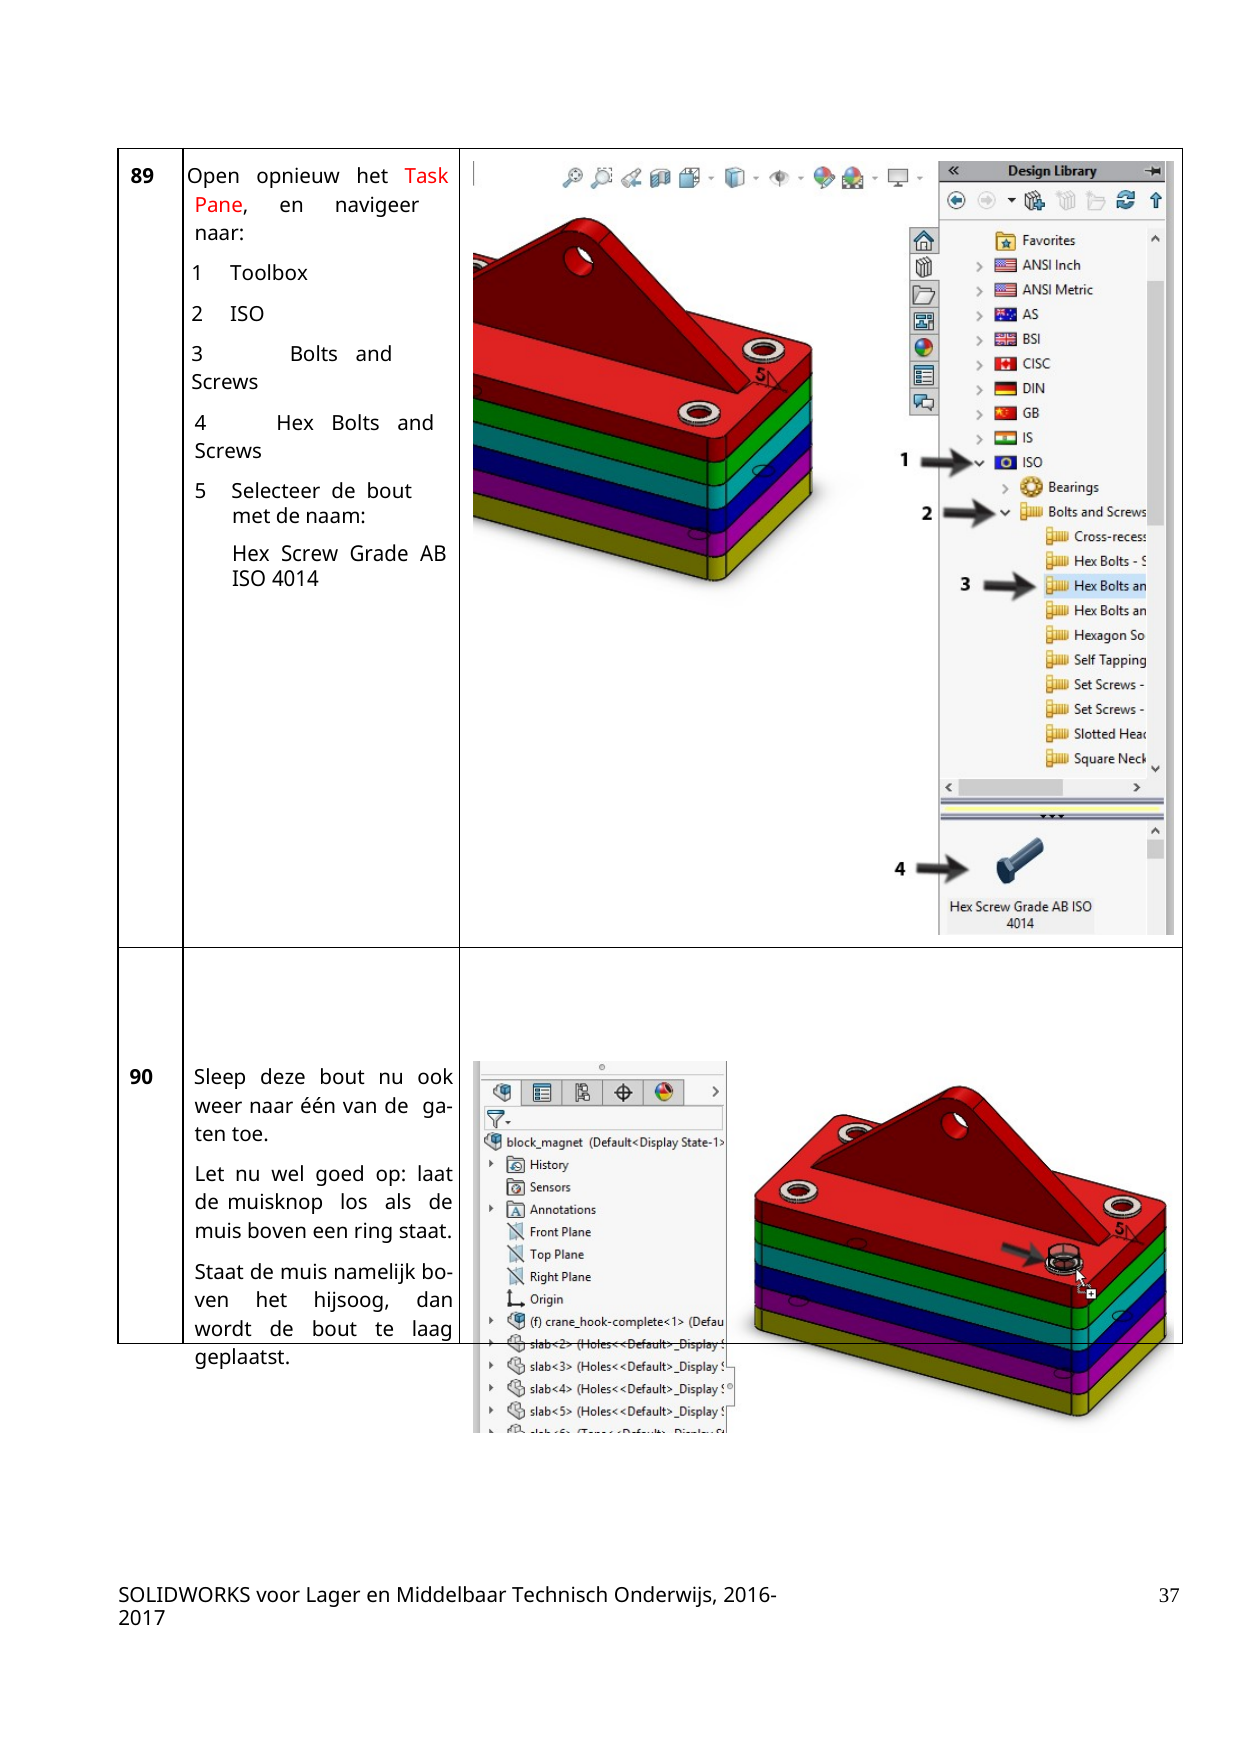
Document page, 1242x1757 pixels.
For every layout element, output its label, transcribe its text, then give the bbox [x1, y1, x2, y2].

text 1 Toolbox [191, 258, 309, 286]
text 4 Hex Bolts and Screws [194, 408, 434, 465]
text 2 ISO [191, 299, 270, 327]
picture [473, 1061, 1174, 1343]
text 90 Sleep deze bout nu ook weer naar één van de ga- ten toe. [129, 1062, 453, 1148]
text 5 Selecteer de bout met de naam: [194, 478, 453, 528]
text Hex Screw Grade AB ISO 4014 [232, 541, 453, 591]
picture [473, 161, 1174, 935]
text 89 Open opnieuw het Task [125, 161, 453, 189]
text Staat de muis namelijk bo- ven het hijsoog, dan wordt de bout te laag geplaatst. [194, 1257, 453, 1371]
text 3 Bolts and Screws [191, 339, 392, 396]
text Pane, en navigeer naar: [194, 190, 419, 247]
picture [473, 1344, 1174, 1433]
text Let nu wel goed op: laat de muisknop los als de muis boven een ring staat. [194, 1159, 453, 1244]
